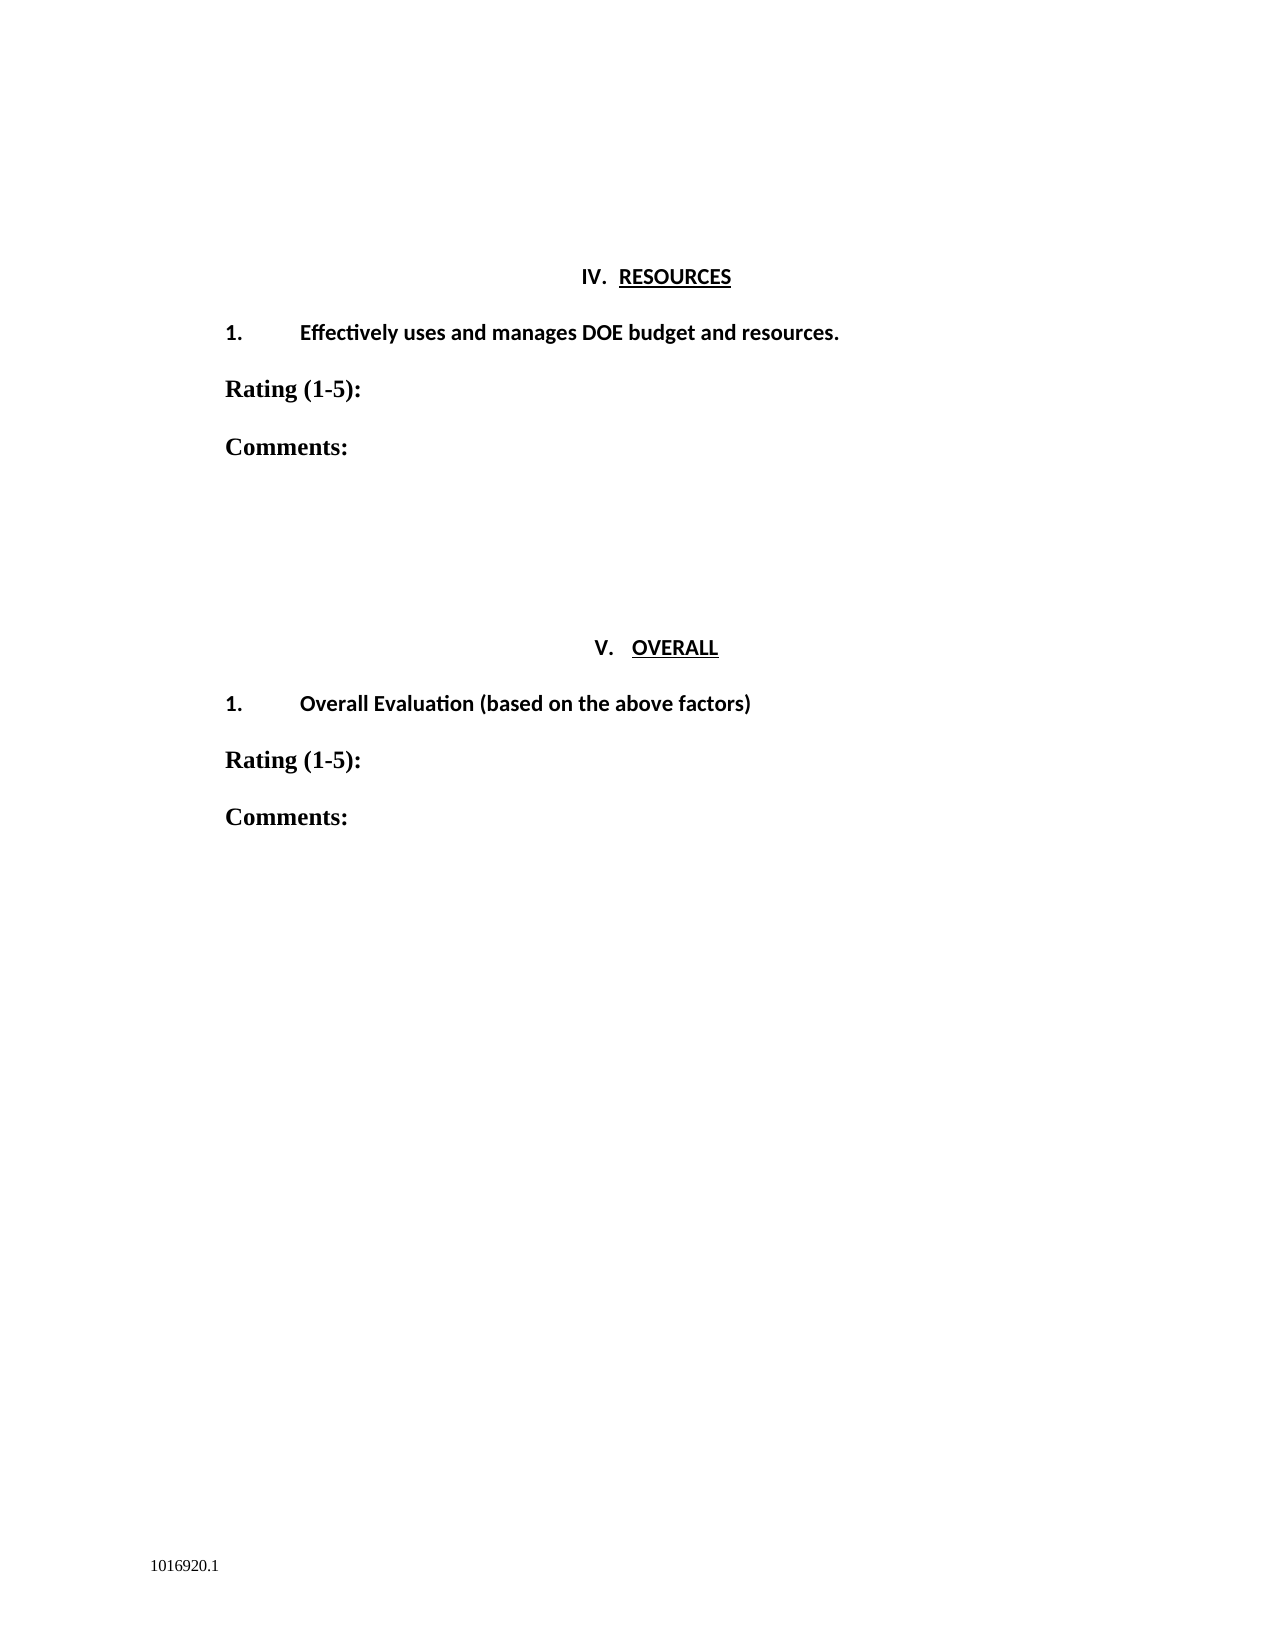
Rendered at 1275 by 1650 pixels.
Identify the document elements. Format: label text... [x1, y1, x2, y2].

list 1. Effectively uses and manages DOE budget and resources. [225, 318, 1125, 346]
list 1. Overall Evaluation (based on the above factors) [225, 689, 1125, 717]
text Comments: [225, 432, 1125, 460]
text Rating (1-5): [225, 374, 1125, 403]
list V. OVERALL [187, 633, 1125, 661]
text Rating (1-5): [225, 745, 1125, 774]
text Comments: [225, 802, 1125, 831]
list IV. RESOURCES [187, 262, 1125, 290]
